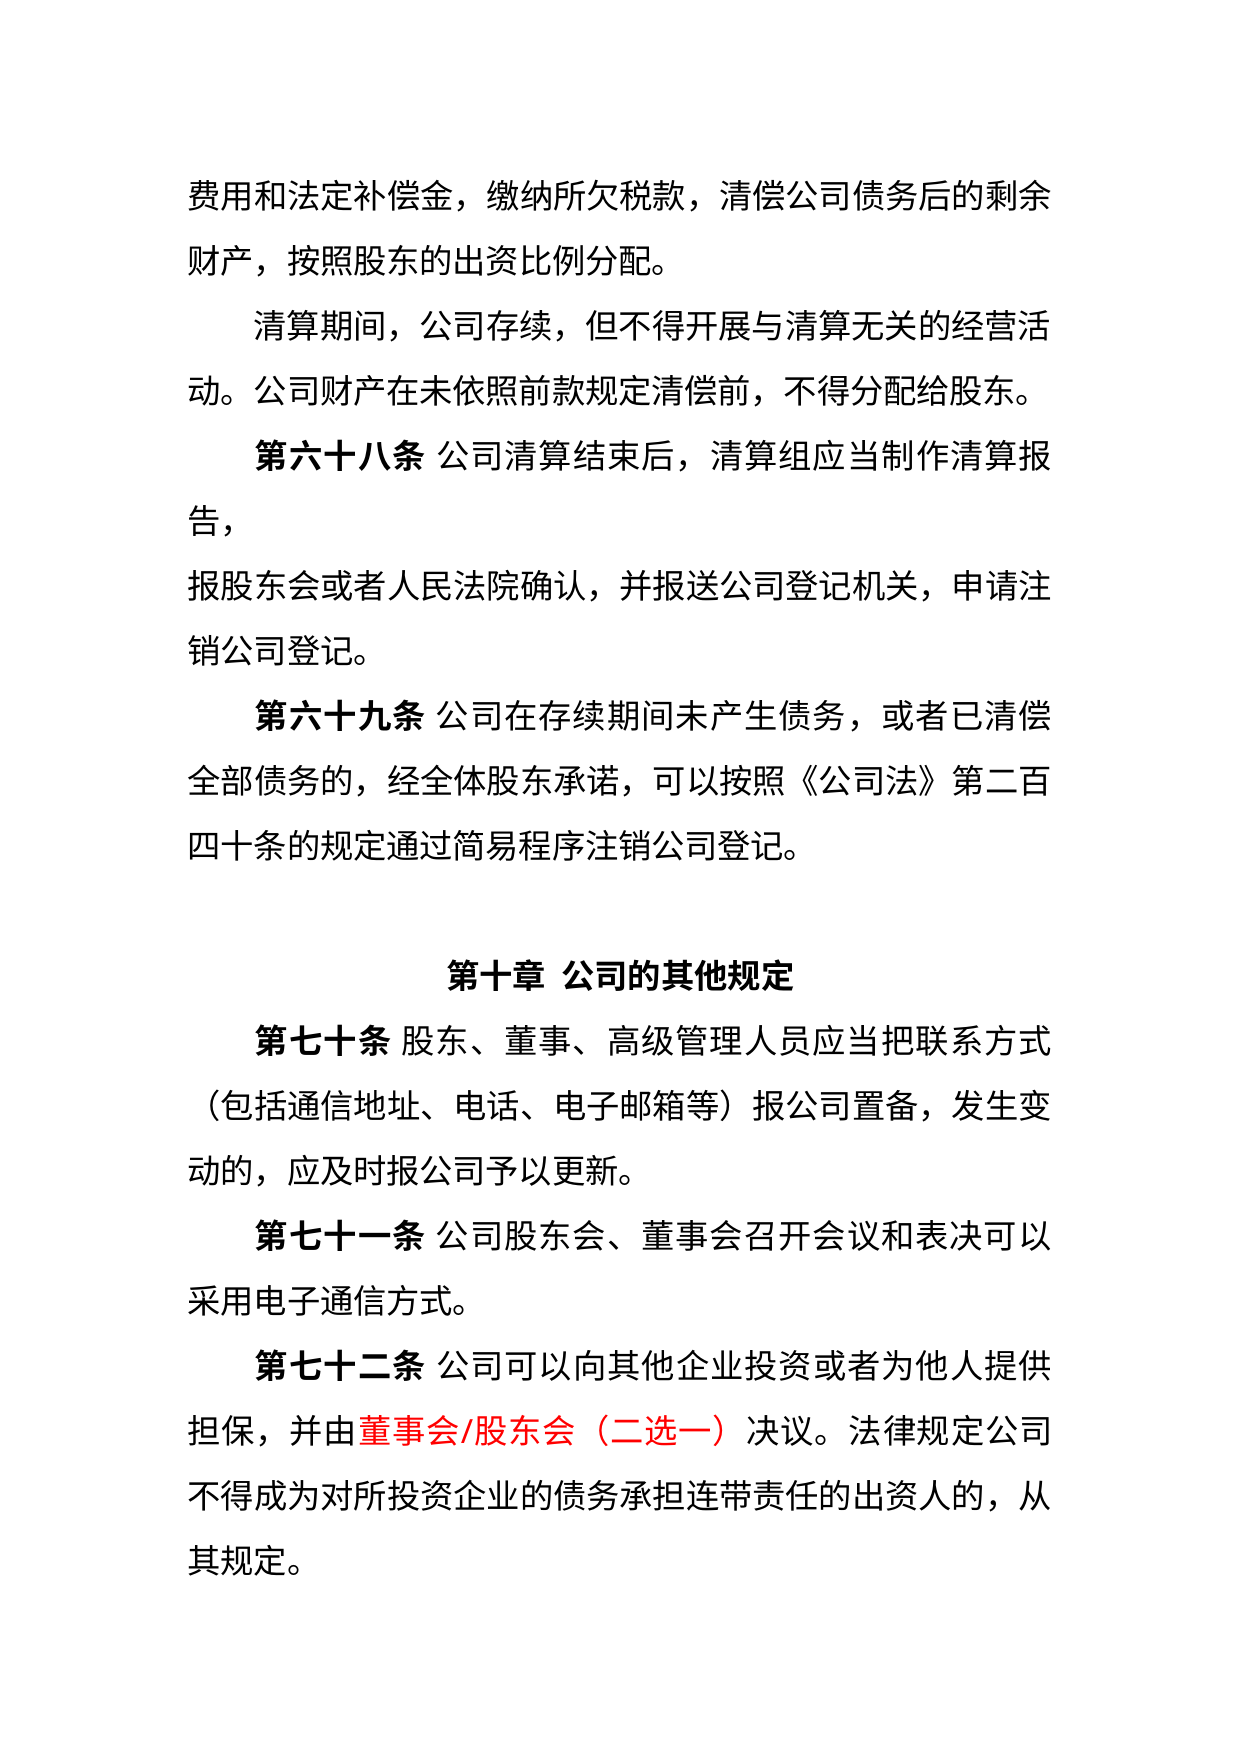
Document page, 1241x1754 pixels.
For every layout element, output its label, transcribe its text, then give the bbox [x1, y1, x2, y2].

text 第六十八条 公司清算结束后，清算组应当制作清算报告， [187, 422, 1053, 552]
text 第七十一条 公司股东会、董事会召开会议和表决可以采用电子通信方式。 [187, 1202, 1053, 1332]
text 第七十条 股东、董事、高级管理人员应当把联系方式（包括通信地址、电话、电子邮箱等）报公司置备，发生变动的，应及时报公司予以更新。 [187, 1007, 1053, 1202]
text 第六十九条 公司在存续期间未产生债务，或者已清偿全部债务的，经全体股东承诺，可以按照《公司法》第二百四十条的规定通过简易程序注销公司登记。 [187, 682, 1053, 877]
text 报股东会或者人民法院确认，并报送公司登记机关，申请注销公司登记。 [187, 552, 1053, 682]
text 清算期间，公司存续，但不得开展与清算无关的经营活动。公司财产在未依照前款规定清偿前，不得分配给股东。 [187, 292, 1053, 422]
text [187, 162, 1053, 292]
text 第七十二条 公司可以向其他企业投资或者为他人提供担保，并由董事会/股东会（二选一）决议。法律规定公司不得成为对所投资企业的债务承担连带责任的出资人的，从其规定。 [187, 1332, 1053, 1592]
text 第十章 公司的其他规定 [187, 942, 1053, 1007]
